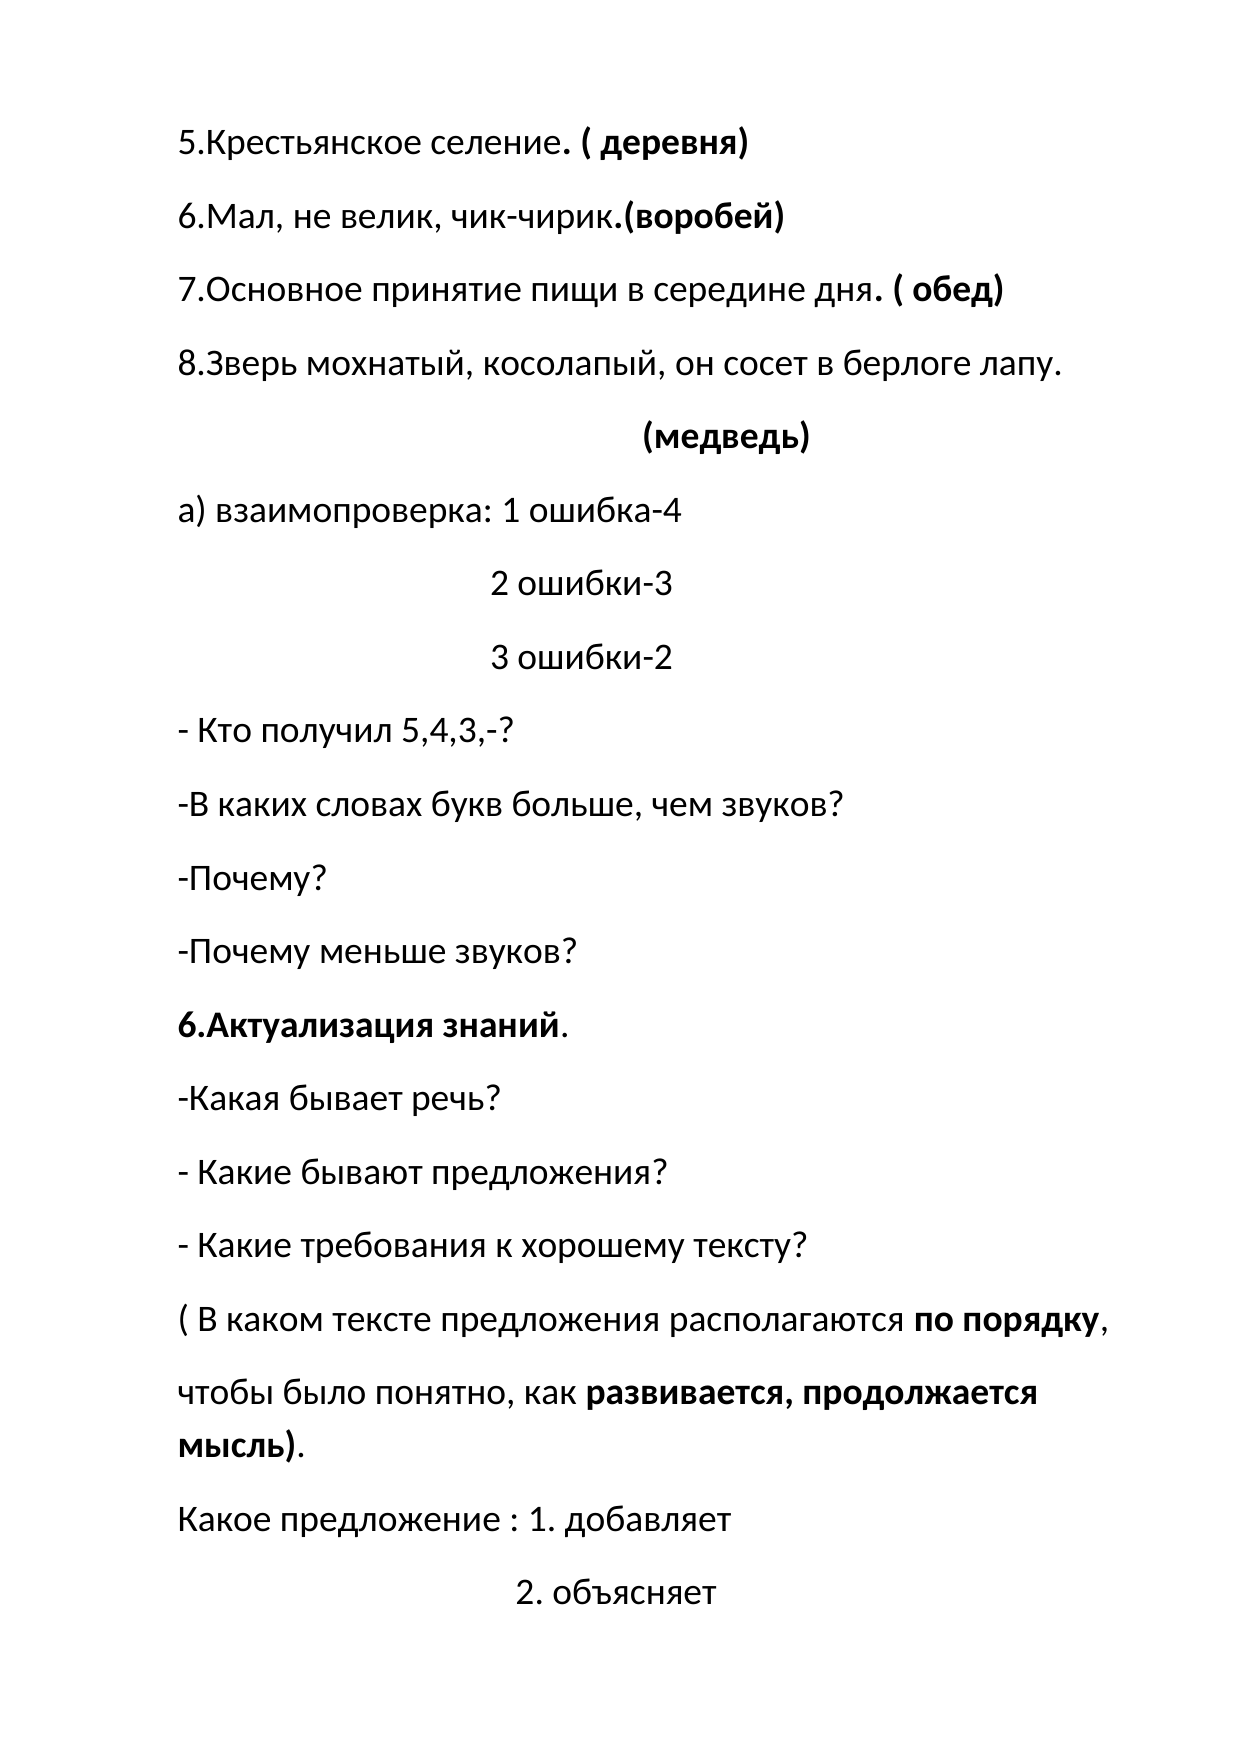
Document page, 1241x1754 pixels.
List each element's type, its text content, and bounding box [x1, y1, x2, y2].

text - Какие требования к хорошему тексту? [177, 1221, 1152, 1267]
text - Кто получил 5,4,3,-? [177, 706, 1152, 752]
text - Какие бывают предложения? [177, 1148, 1152, 1193]
text 6.Мал, не велик, чик-чирик.(воробей) [177, 192, 1152, 237]
text чтобы было понятно, как развивается, продолжается мысль). [177, 1368, 1152, 1467]
text -Почему меньше звуков? [177, 927, 1152, 973]
text -Какая бывает речь? [177, 1074, 1152, 1120]
text 6.Актуализация знаний. [177, 1001, 1152, 1046]
text а) взаимопроверка: 1 ошибка-4 [177, 486, 1152, 532]
text Какое предложение : 1. добавляет [177, 1494, 1152, 1540]
text ( В каком тексте предложения располагаются по порядку, [177, 1295, 1152, 1341]
text -Почему? [177, 853, 1152, 899]
text 7.Основное принятие пищи в середине дня. ( обед) [177, 265, 1152, 311]
text 5.Крестьянское селение. ( деревня) [177, 118, 1152, 164]
text 3 ошибки-2 [177, 633, 1152, 679]
text (медведь) [177, 412, 1152, 458]
text 8.Зверь мохнатый, косолапый, он сосет в берлоге лапу. [177, 339, 1152, 384]
text 2. объясняет [177, 1568, 1152, 1614]
text 2 ошибки-3 [177, 559, 1152, 605]
text -В каких словах букв больше, чем звуков? [177, 780, 1152, 826]
